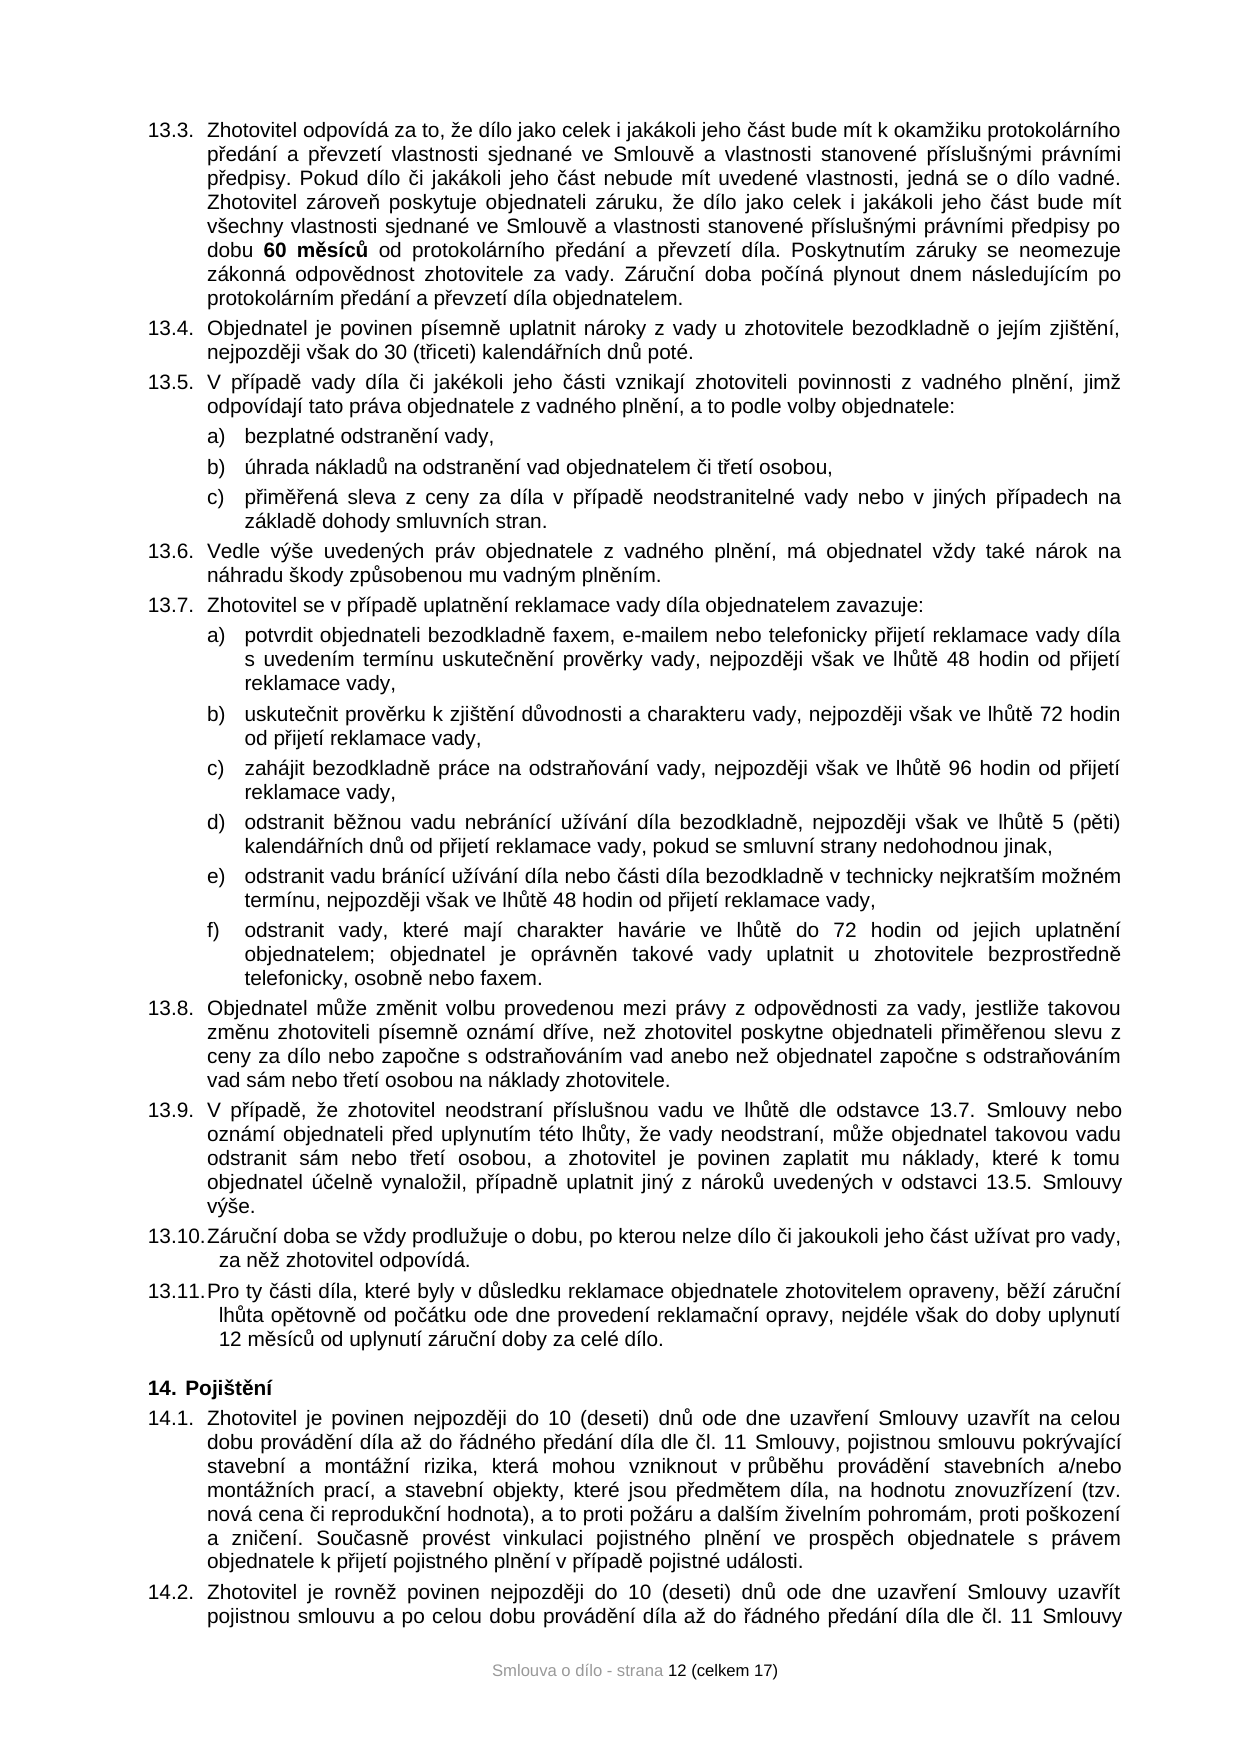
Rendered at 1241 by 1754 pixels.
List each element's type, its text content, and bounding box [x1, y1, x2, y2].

list odstranit vady, které mají charakter havárie ve lhůtě do 72 hodin od jejich uplatnění objednatelem; objednatel je oprávněn takové vady uplatnit u zhotovitele bezprostředně telefonicky, osobně nebo faxem. [207, 918, 1122, 990]
list přiměřená sleva z ceny za díla v případě neodstranitelné vady nebo v jiných případech na základě dohody smluvních stran. [207, 485, 1122, 533]
list V případě, že zhotovitel neodstraní příslušnou vadu ve lhůtě dle odstavce 13.7. Smlouvy nebo oznámí objednateli před uplynutím této lhůty, že vady neodstraní, může objednatel takovou vadu odstranit sám nebo třetí osobou, a zhotovitel je povinen zaplatit mu náklady, které k tomu objednatel účelně vynaložil, případně uplatnit jiný z nároků uvedených v odstavci 13.5. Smlouvy výše. [148, 1098, 1122, 1218]
list Zhotovitel je povinen nejpozději do 10 (deseti) dnů ode dne uzavření Smlouvy uzavřít na celou dobu provádění díla až do řádného předání díla dle čl. 11 Smlouvy, pojistnou smlouvu pokrývající stavební a montážní rizika, která mohou vzniknout v průběhu provádění stavebních a/nebo montážních prací, a stavební objekty, které jsou předmětem díla, na hodnotu znovuzřízení (tzv. nová cena či reprodukční hodnota), a to proti požáru a dalším živelním pohromám, proti poškození a zničení. Současně provést vinkulaci pojistného plnění ve prospěch objednatele s právem objednatele k přijetí pojistného plnění v případě pojistné události. [148, 1406, 1122, 1573]
list Objednatel je povinen písemně uplatnit nároky z vady u zhotovitele bezodkladně o jejím zjištění, nejpozději však do 30 (třiceti) kalendářních dnů poté. [148, 316, 1122, 364]
list Zhotovitel odpovídá za to, že dílo jako celek i jakákoli jeho část bude mít k okamžiku protokolárního předání a převzetí vlastnosti sjednané ve Smlouvě a vlastnosti stanovené příslušnými právními předpisy. Pokud dílo či jakákoli jeho část nebude mít uvedené vlastnosti, jedná se o dílo vadné. Zhotovitel zároveň poskytuje objednateli záruku, že dílo jako celek i jakákoli jeho část bude mít všechny vlastnosti sjednané ve Smlouvě a vlastnosti stanovené příslušnými právními předpisy po dobu 60 měsíců od protokolárního předání a převzetí díla. Poskytnutím záruky se neomezuje zákonná odpovědnost zhotovitele za vady. Záruční doba počíná plynout dnem následujícím po protokolárním předání a převzetí díla objednatelem. [148, 118, 1122, 310]
list úhrada nákladů na odstranění vad objednatelem či třetí osobou, [207, 454, 1122, 478]
list V případě vady díla či jakékoli jeho části vznikají zhotoviteli povinnosti z vadného plnění, jimž odpovídají tato práva objednatele z vadného plnění, a to podle volby objednatele: [148, 370, 1122, 418]
list Pojištění [148, 1375, 1122, 1399]
list odstranit běžnou vadu nebránící užívání díla bezodkladně, nejpozději však ve lhůtě 5 (pěti) kalendářních dnů od přijetí reklamace vady, pokud se smluvní strany nedohodnou jinak, [207, 810, 1122, 858]
list uskutečnit prověrku k zjištění důvodnosti a charakteru vady, nejpozději však ve lhůtě 72 hodin od přijetí reklamace vady, [207, 701, 1122, 749]
list Pro ty části díla, které byly v důsledku reklamace objednatele zhotovitelem opraveny, běží záruční lhůta opětovně od počátku ode dne provedení reklamační opravy, nejdéle však do doby uplynutí 12 měsíců od uplynutí záruční doby za celé dílo. [148, 1278, 1122, 1350]
list Záruční doba se vždy prodlužuje o dobu, po kterou nelze dílo či jakoukoli jeho část užívat pro vady, za něž zhotovitel odpovídá. [148, 1224, 1122, 1272]
list Zhotovitel se v případě uplatnění reklamace vady díla objednatelem zavazuje: [148, 593, 1122, 617]
list odstranit vadu bránící užívání díla nebo části díla bezodkladně v technicky nejkratším možném termínu, nejpozději však ve lhůtě 48 hodin od přijetí reklamace vady, [207, 864, 1122, 912]
list Vedle výše uvedených práv objednatele z vadného plnění, má objednatel vždy také nárok na náhradu škody způsobenou mu vadným plněním. [148, 539, 1122, 587]
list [148, 1579, 1122, 1627]
list bezplatné odstranění vady, [207, 424, 1122, 448]
list potvrdit objednateli bezodkladně faxem, e-mailem nebo telefonicky přijetí reklamace vady díla s uvedením termínu uskutečnění prověrky vady, nejpozději však ve lhůtě 48 hodin od přijetí reklamace vady, [207, 623, 1122, 695]
list Objednatel může změnit volbu provedenou mezi právy z odpovědnosti za vady, jestliže takovou změnu zhotoviteli písemně oznámí dříve, než zhotovitel poskytne objednateli přiměřenou slevu z ceny za dílo nebo započne s odstraňováním vad anebo než objednatel započne s odstraňováním vad sám nebo třetí osobou na náklady zhotovitele. [148, 996, 1122, 1092]
list zahájit bezodkladně práce na odstraňování vady, nejpozději však ve lhůtě 96 hodin od přijetí reklamace vady, [207, 756, 1122, 803]
